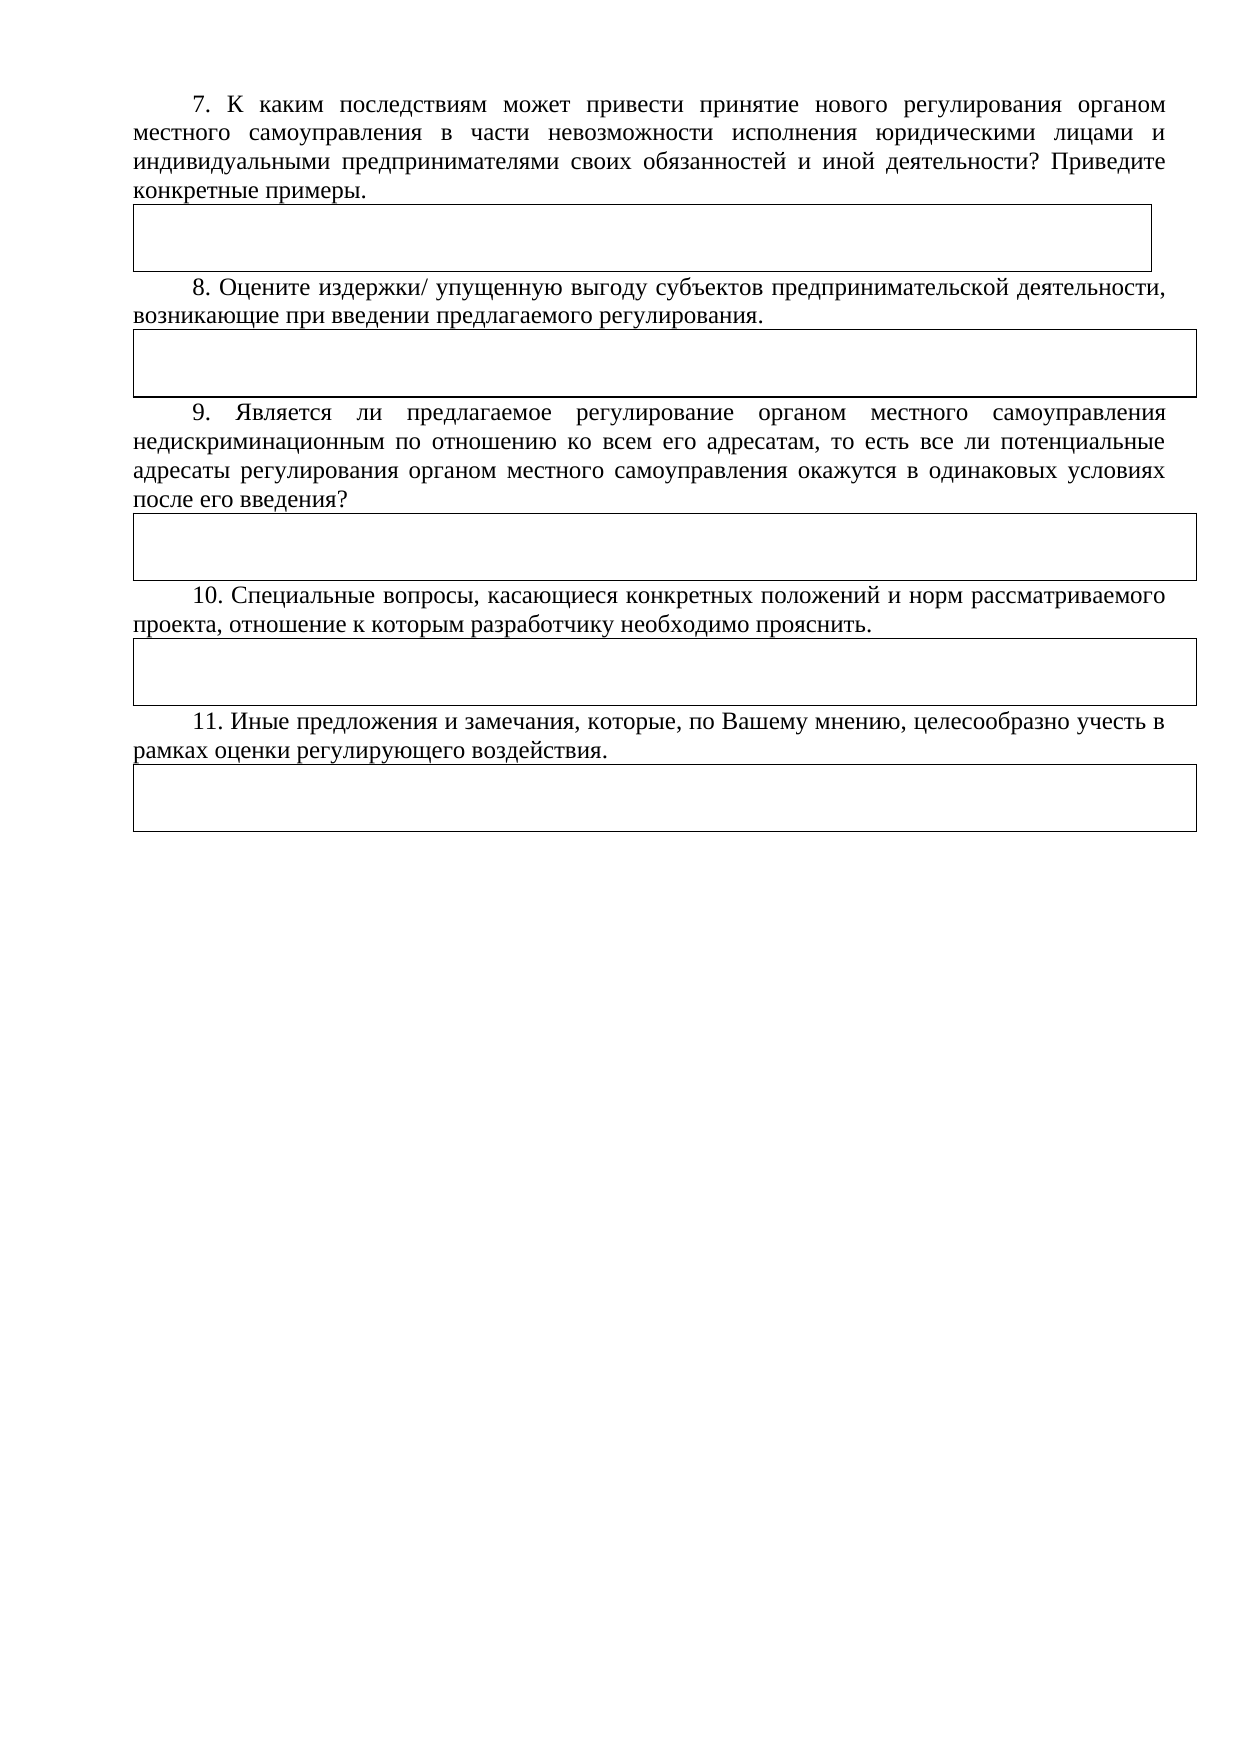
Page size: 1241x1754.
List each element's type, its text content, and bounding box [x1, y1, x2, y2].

text 10. Специальные вопросы, касающиеся конкретных положений и норм рассматриваемого проекта, отношение к которым разработчику необходимо прояснить. [133, 581, 1167, 638]
table_header [134, 765, 1196, 831]
text 9. Является ли предлагаемое регулирование органом местного самоуправления недискриминационным по отношению ко всем его адресатам, то есть все ли потенциальные адресаты регулирования органом местного самоуправления окажутся в одинаковых условиях после его введения? [133, 398, 1167, 512]
text 8. Оцените издержки/ упущенную выгоду субъектов предпринимательской деятельности, возникающие при введении предлагаемого регулирования. [133, 272, 1167, 329]
table_header [134, 514, 1196, 579]
table_header [134, 205, 1151, 271]
table_header [134, 639, 1196, 705]
table_header [134, 330, 1196, 396]
text 11. Иные предложения и замечания, которые, по Вашему мнению, целесообразно учесть в рамках оценки регулирующего воздействия. [133, 706, 1167, 764]
text 7. К каким последствиям может привести принятие нового регулирования органом местного самоуправления в части невозможности исполнения юридическими лицами и индивидуальными предпринимателями своих обязанностей и иной деятельности? Приведите конкретные примеры. [133, 89, 1167, 204]
